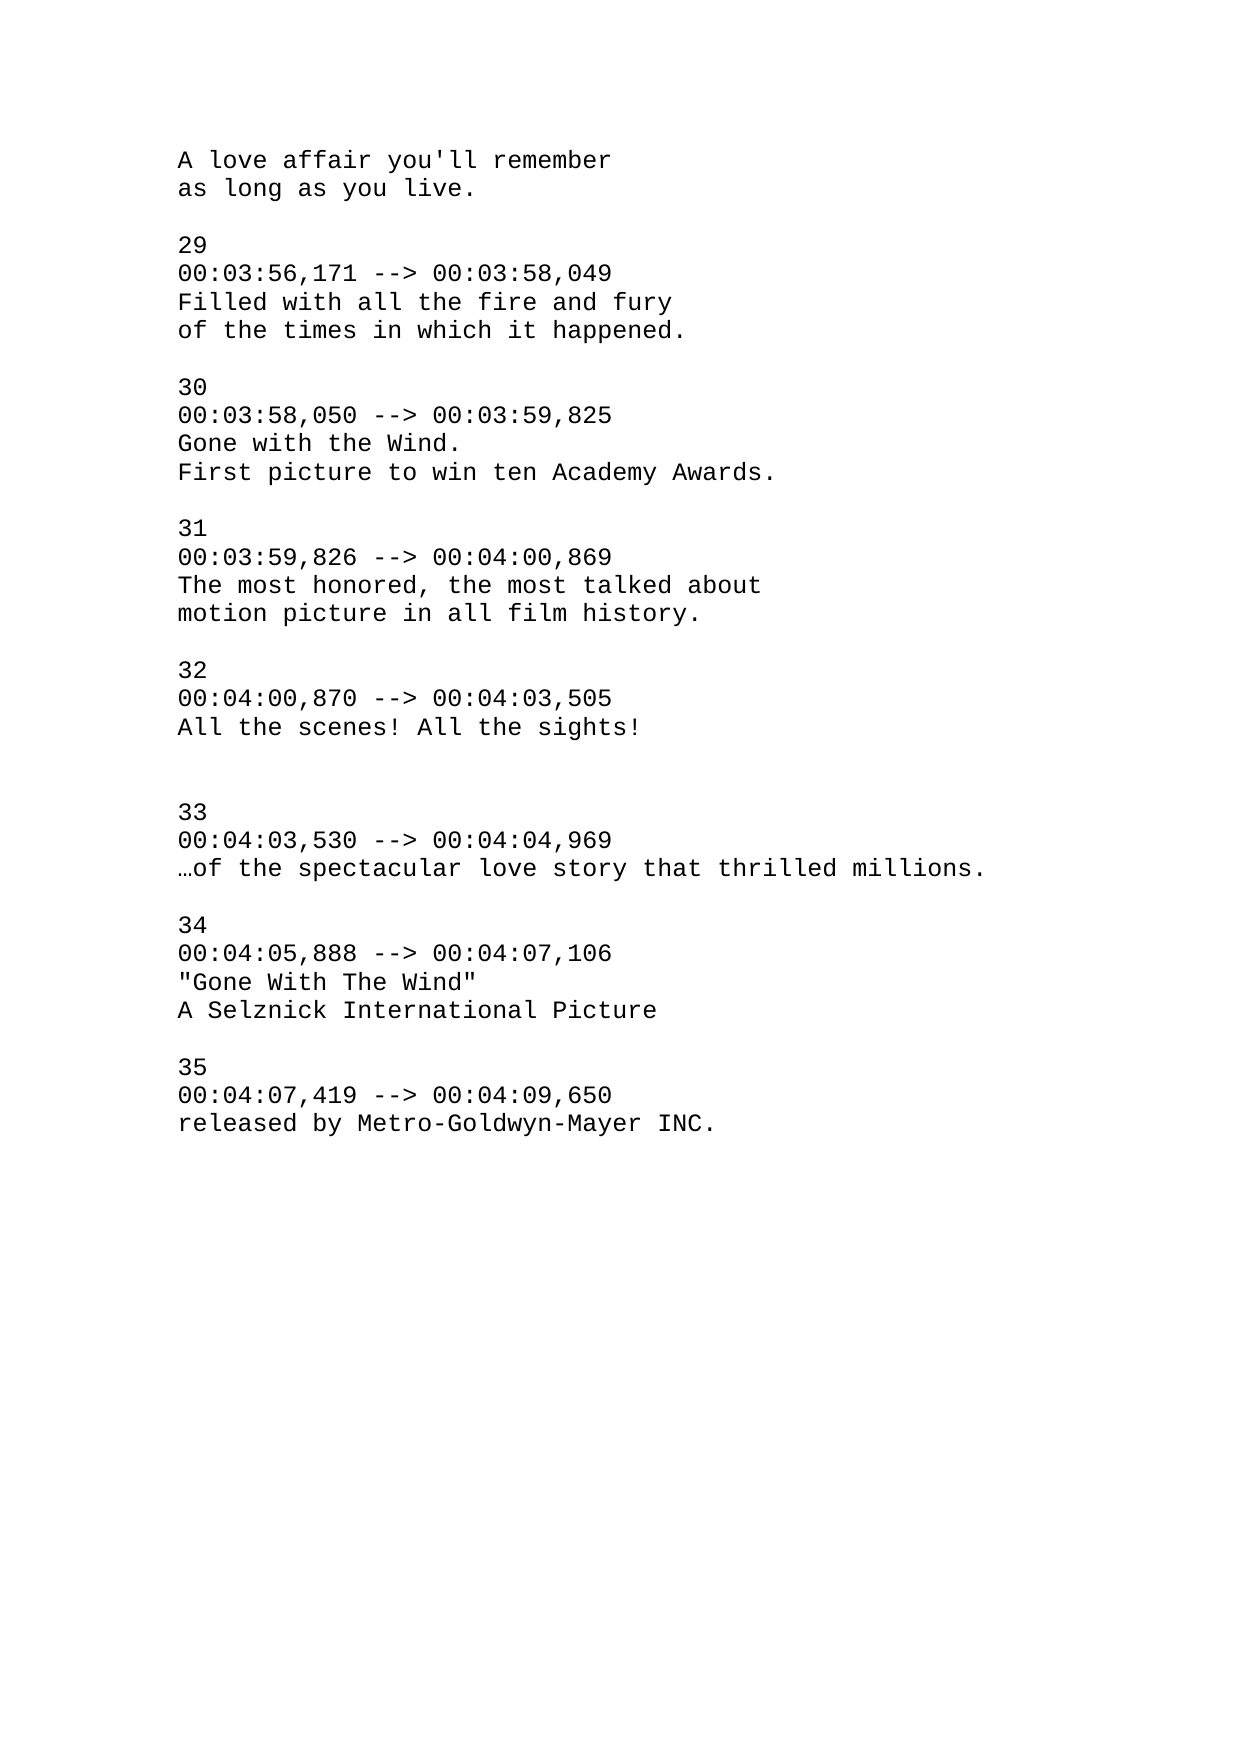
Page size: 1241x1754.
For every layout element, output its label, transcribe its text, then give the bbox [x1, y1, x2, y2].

text …of the spectacular love story that thrilled millions. [177, 856, 1063, 884]
text as long as you live. [177, 176, 1063, 204]
text 00:04:07,419 --> 00:04:09,650 [177, 1083, 1063, 1111]
text 00:03:59,826 --> 00:04:00,869 [177, 544, 1063, 573]
text 32 [177, 658, 1063, 686]
text motion picture in all film history. [177, 601, 1063, 629]
text A Selznick International Picture [177, 998, 1063, 1026]
text 34 [177, 913, 1063, 941]
text A love affair you'll remember [177, 148, 1063, 176]
text The most honored, the most talked about [177, 573, 1063, 601]
text 00:03:58,050 --> 00:03:59,825 [177, 403, 1063, 431]
text Filled with all the fire and fury [177, 289, 1063, 318]
text 30 [177, 374, 1063, 403]
text Gone with the Wind. [177, 431, 1063, 459]
text 00:04:05,888 --> 00:04:07,106 [177, 941, 1063, 969]
text All the scenes! All the sights! [177, 714, 1063, 743]
text "Gone With The Wind" [177, 969, 1063, 998]
text First picture to win ten Academy Awards. [177, 459, 1063, 488]
text 00:03:56,171 --> 00:03:58,049 [177, 261, 1063, 289]
text 35 [177, 1054, 1063, 1083]
text 00:04:00,870 --> 00:04:03,505 [177, 686, 1063, 714]
text of the times in which it happened. [177, 318, 1063, 346]
text released by Metro-Goldwyn-Mayer INC. [177, 1111, 1063, 1139]
text 33 [177, 799, 1063, 828]
text 00:04:03,530 --> 00:04:04,969 [177, 828, 1063, 856]
text 29 [177, 233, 1063, 261]
text 31 [177, 516, 1063, 544]
